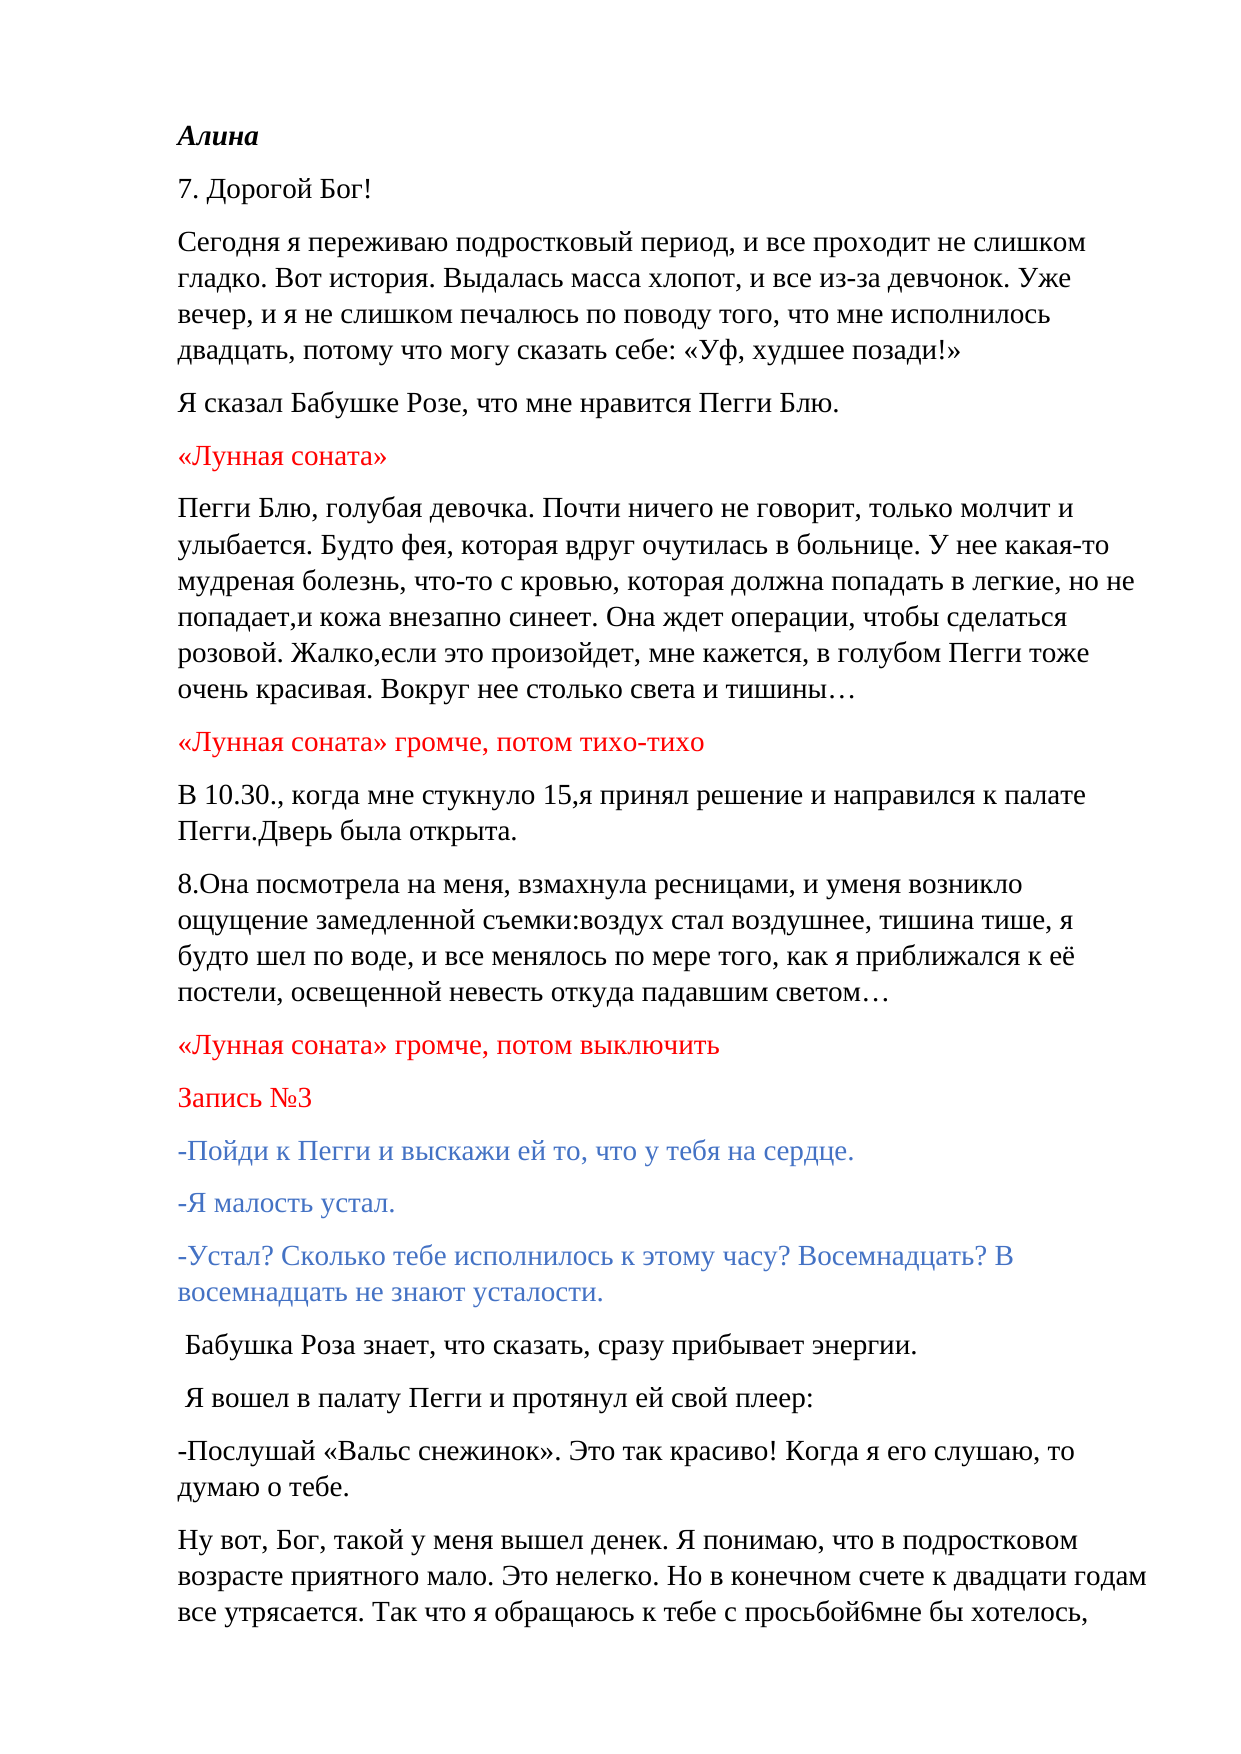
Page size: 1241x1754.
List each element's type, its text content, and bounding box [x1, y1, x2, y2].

text Бабушка Роза знает, что сказать, сразу прибывает энергии. [177, 1327, 1152, 1361]
text «Лунная соната» громче, потом выключить [177, 1027, 1152, 1061]
text 8.Она посмотрела на меня, взмахнула ресницами, и уменя возникло ощущение замедленной съемки:воздух стал воздушнее, тишина тише, я будто шел по воде, и все менялось по мере того, как я приближался к её постели, освещенной невесть откуда падавшим светом… [177, 866, 1152, 1008]
text Я сказал Бабушке Розе, что мне нравится Пегги Блю. [177, 385, 1152, 418]
text В 10.30., когда мне стукнуло 15,я принял решение и направился к палате Пегги.Дверь была открыта. [177, 777, 1152, 847]
text -Пойди к Пегги и выскажи ей то, что у тебя на сердце. [177, 1133, 1152, 1166]
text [177, 1522, 1152, 1628]
text Сегодня я переживаю подростковый период, и все проходит не слишком гладко. Вот история. Выдалась масса хлопот, и все из-за девчонок. Уже вечер, и я не слишком печалюсь по поводу того, что мне исполнилось двадцать, потому что могу сказать себе: «Уф, худшее позади!» [177, 224, 1152, 366]
text -Устал? Сколько тебе исполнилось к этому часу? Восемнадцать? В восемнадцать не знают усталости. [177, 1238, 1152, 1308]
text Алина [177, 118, 1152, 152]
text «Лунная соната» громче, потом тихо-тихо [177, 724, 1152, 758]
text Пегги Блю, голубая девочка. Почти ничего не говорит, только молчит и улыбается. Будто фея, которая вдруг очутилась в больнице. У нее какая-то мудреная болезнь, что-то с кровью, которая должна попадать в легкие, но не попадает,и кожа внезапно синеет. Она ждет операции, чтобы сделаться розовой. Жалко,если это произойдет, мне кажется, в голубом Пегги тоже очень красивая. Вокруг нее столько света и тишины… [177, 491, 1152, 705]
text Запись №3 [177, 1080, 1152, 1113]
text -Послушай «Вальс снежинок». Это так красиво! Когда я его слушаю, то думаю о тебе. [177, 1433, 1152, 1503]
text 7. Дорогой Бог! [177, 171, 1152, 204]
text -Я малость устал. [177, 1186, 1152, 1219]
text «Лунная соната» [177, 438, 1152, 471]
text Я вошел в палату Пегги и протянул ей свой плеер: [177, 1380, 1152, 1414]
